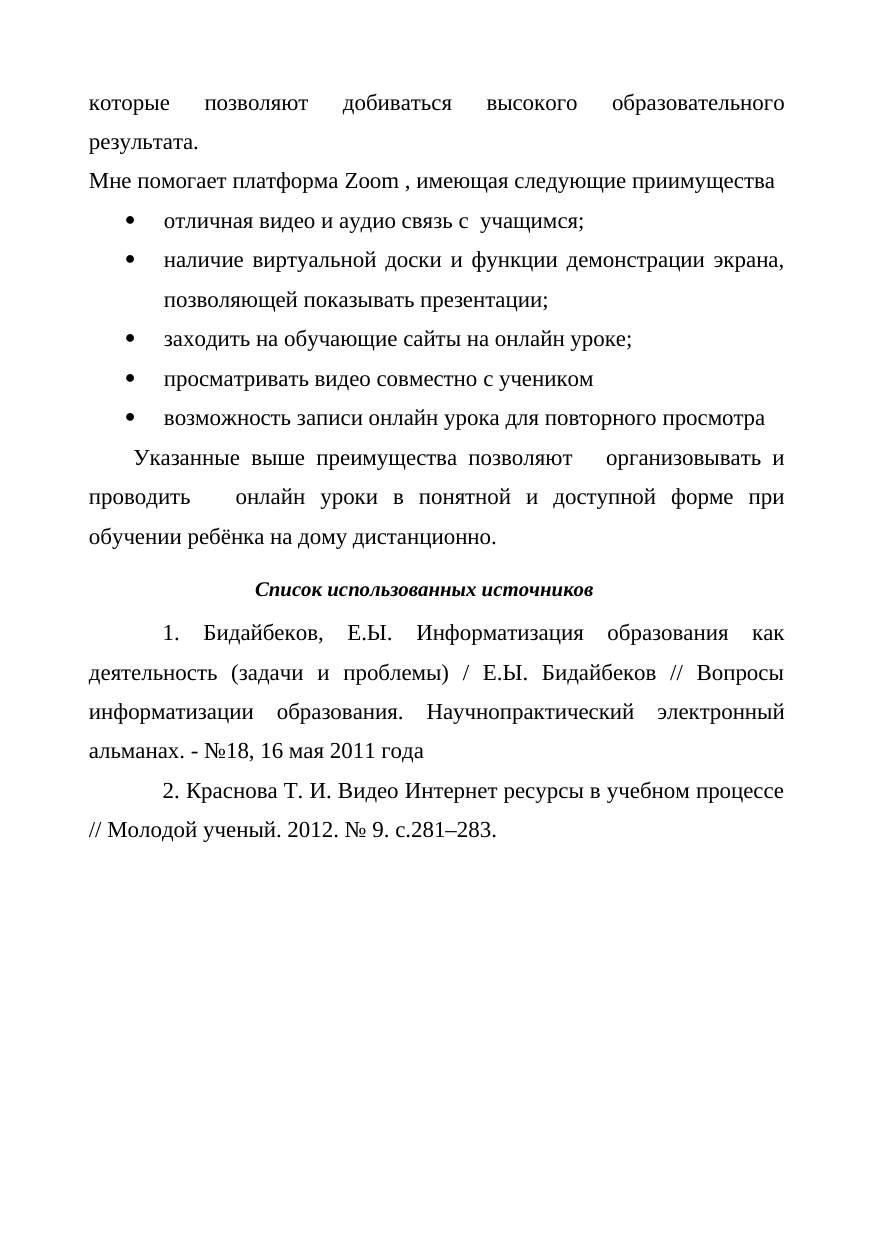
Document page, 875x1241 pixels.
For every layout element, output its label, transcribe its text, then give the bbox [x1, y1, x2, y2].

list отличная видео и аудио связь с учащимся; [126, 207, 785, 233]
text Список использованных источников [89, 576, 761, 601]
text 1. Бидайбеков, Е.Ы. Информатизация образования как деятельность (задачи и проблемы) / Е.Ы. Бидайбеков // Вопросы информатизации образования. Научнопрактический электронный альманах. - №18, 16 мая 2011 года [89, 619, 785, 764]
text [89, 115, 785, 154]
text Мне помогает платформа Zoom , имеющая следующие приимущества [344, 168, 785, 194]
text Указанные выше преимущества позволяют организовывать и проводить онлайн уроки в понятной и доступной форме при обучении ребёнка на дому дистанционно. [89, 444, 785, 549]
list заходить на обучающие сайты на онлайн уроке; [126, 326, 785, 352]
list наличие виртуальной доски и функции демонстрации экрана, позволяющей показывать презентации; [126, 247, 785, 312]
text 2. Краснова Т. И. Видео Интернет ресурсы в учебном процессе // Молодой ученый. 2012. № 9. с.281–283. [89, 777, 785, 843]
list возможность записи онлайн урока для повторного просмотра [126, 404, 785, 431]
list просматривать видео совместно с учеником [126, 365, 785, 391]
